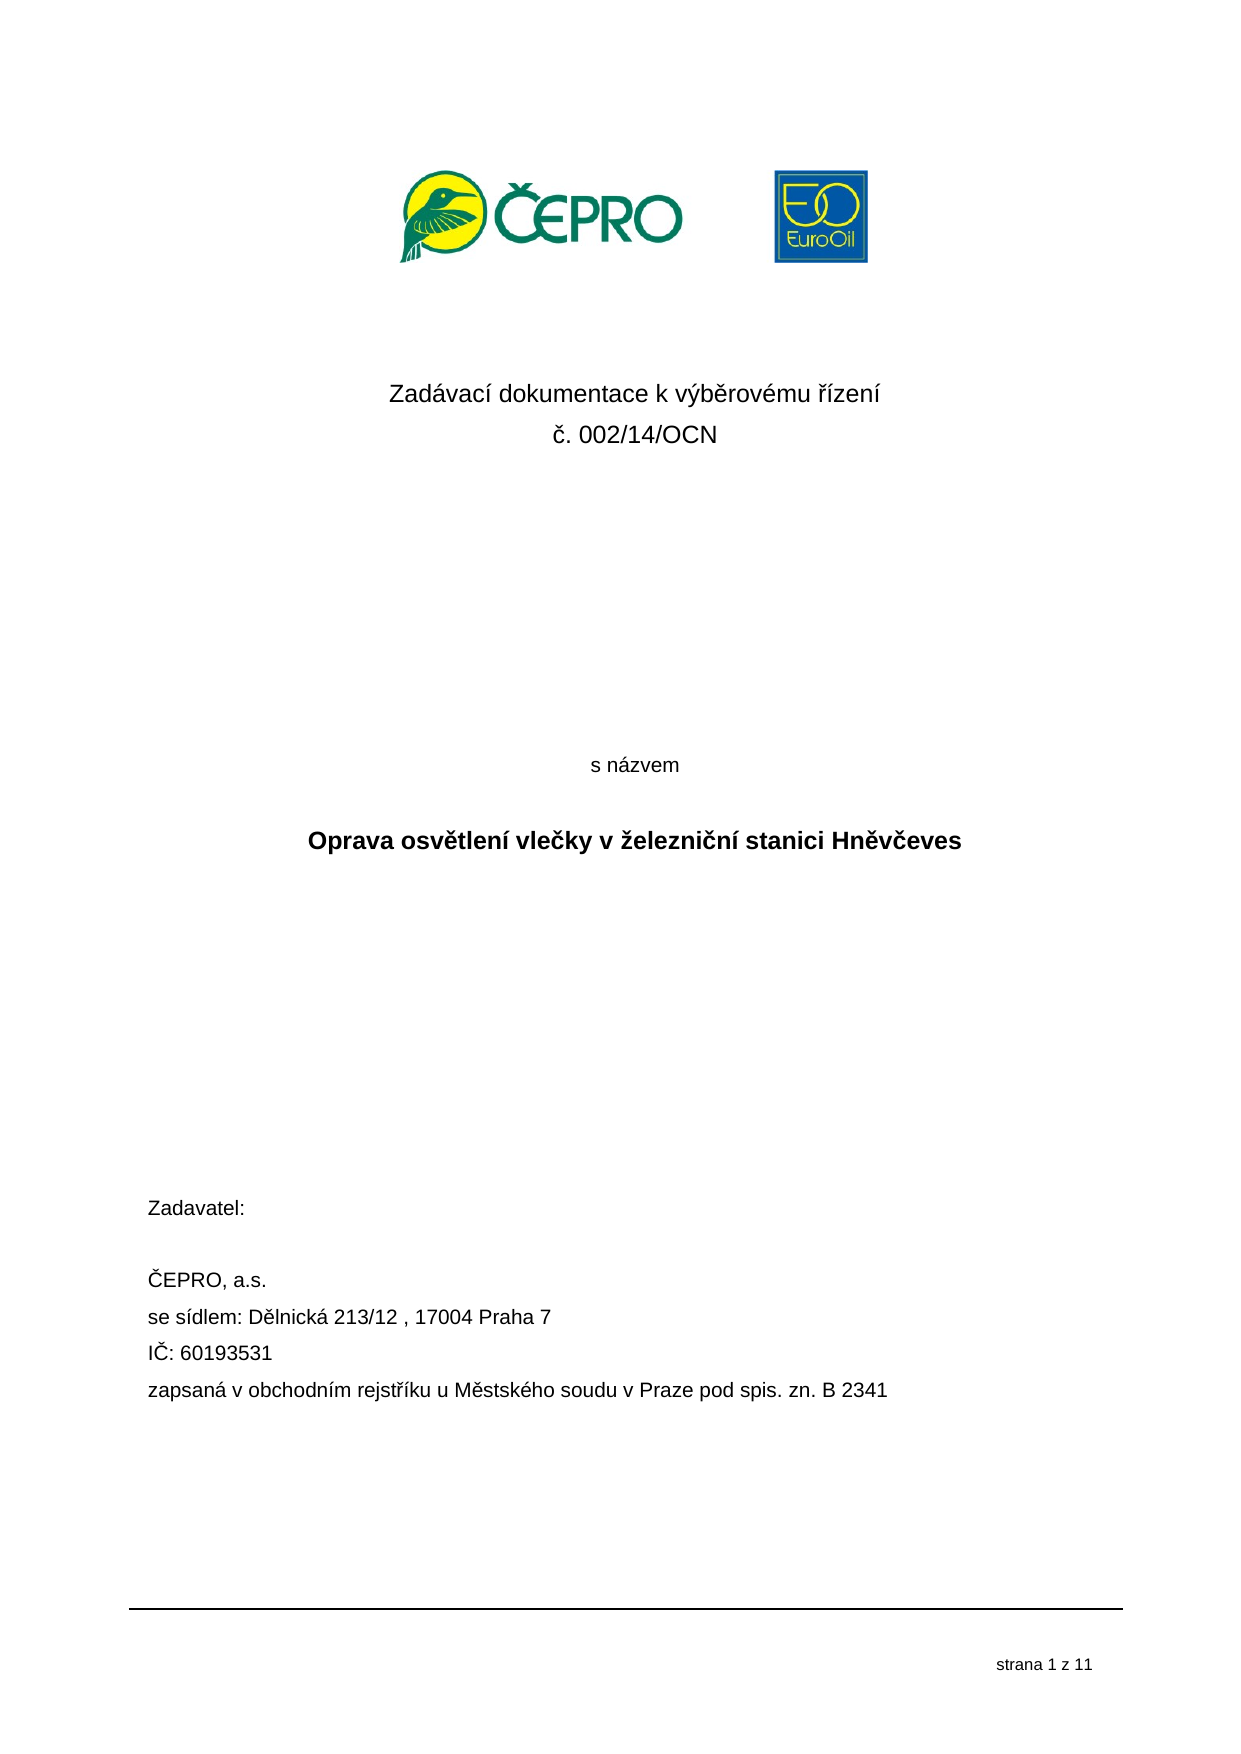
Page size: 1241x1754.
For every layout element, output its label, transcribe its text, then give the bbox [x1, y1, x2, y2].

text se sídlem: Dělnická 213/12 , 17004 Praha 7 [148, 1305, 1122, 1329]
text zapsaná v obchodním rejstříku u Městského soudu v Praze pod spis. zn. B 2341 [148, 1378, 1122, 1402]
picture [399, 170, 868, 263]
text Oprava osvětlení vlečky v železniční stanici Hněvčeves [148, 826, 1122, 855]
text s názvem [148, 753, 1122, 777]
text Zadavatel: [148, 1195, 1122, 1219]
text IČ: 60193531 [148, 1341, 1122, 1365]
text ČEPRO, a.s. [148, 1268, 1122, 1292]
text Zadávací dokumentace k výběrovému řízení [148, 379, 1122, 408]
text č. 002/14/OCN [148, 420, 1122, 449]
